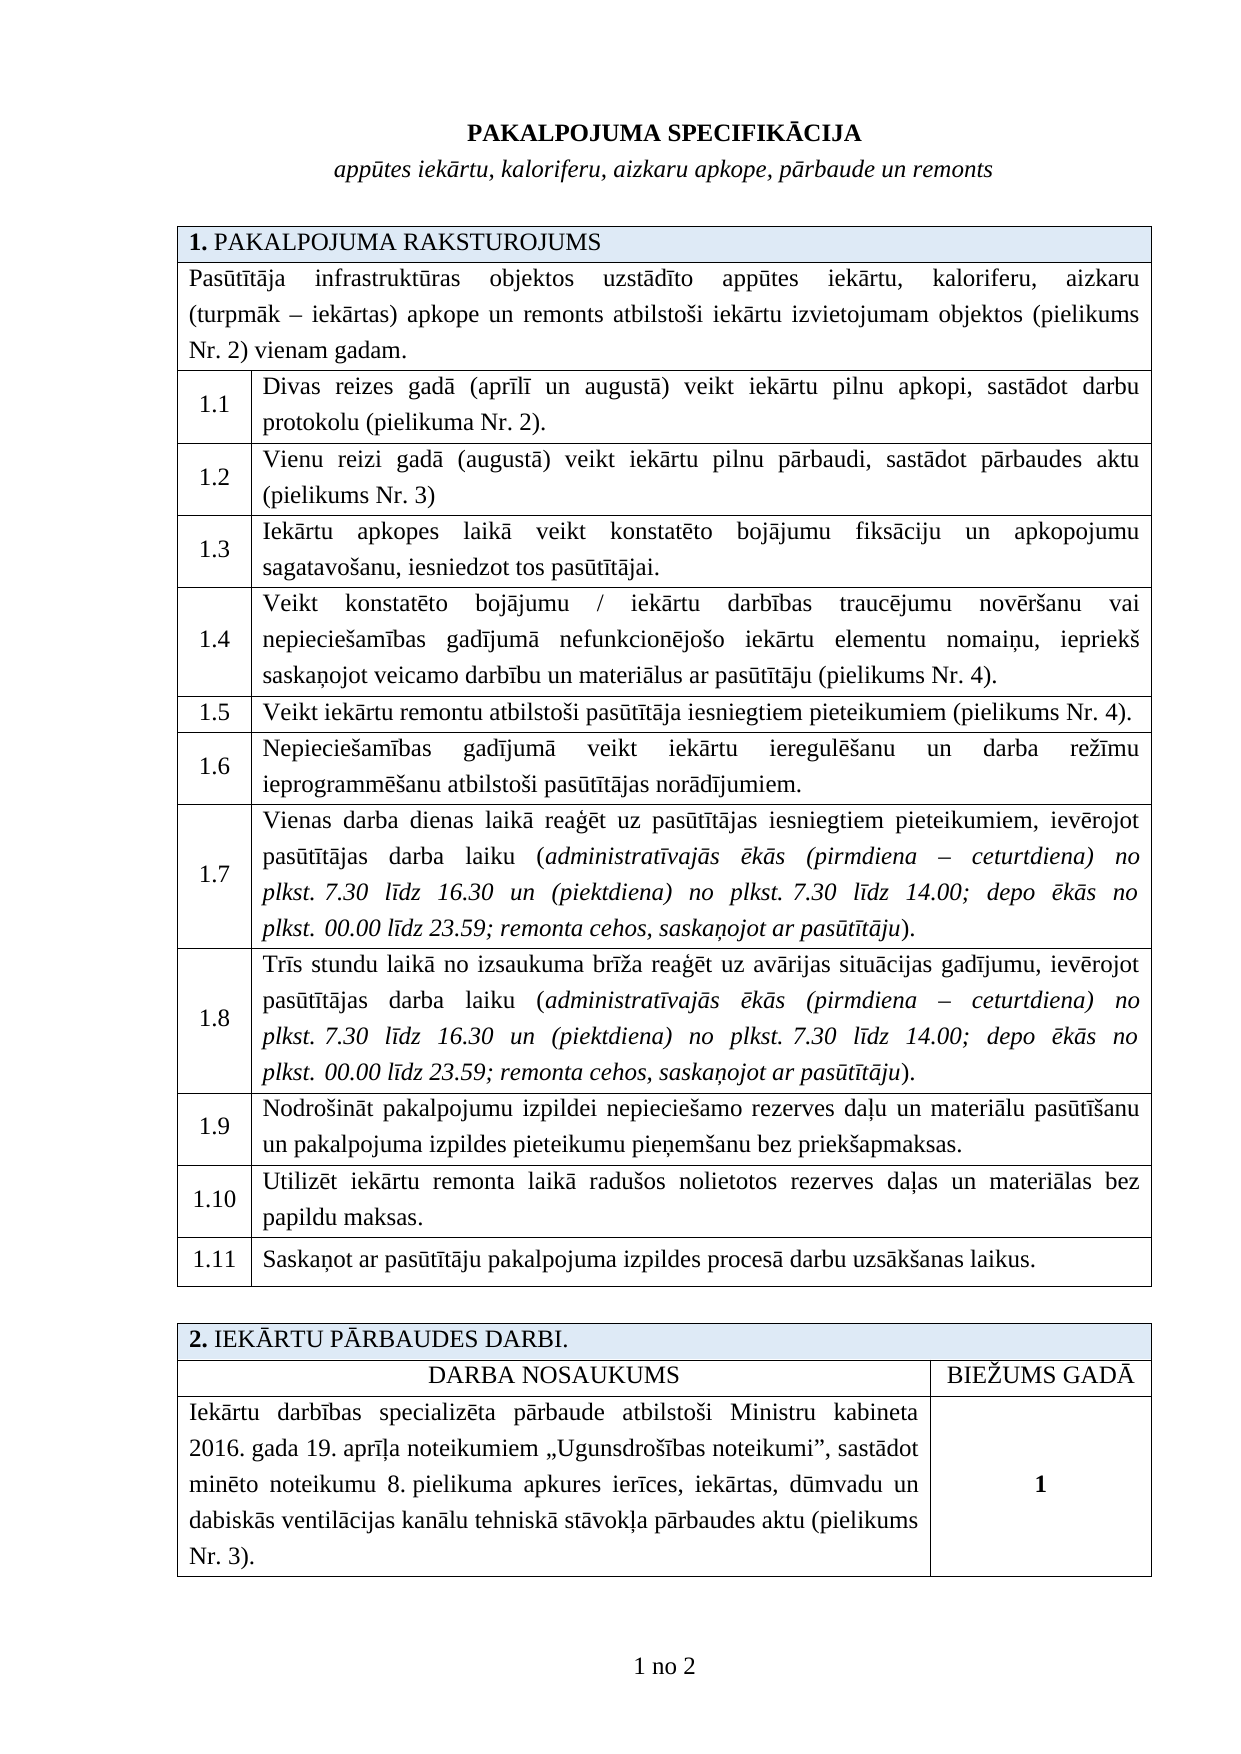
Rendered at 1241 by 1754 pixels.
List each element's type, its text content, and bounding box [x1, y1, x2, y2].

table_cell Vienu reizi gadā (augustā) veikt iekārtu pilnu pārbaudi, sastādot pārbaudes aktu (pielikums Nr. 3) [252, 444, 1151, 515]
table_cell Veikt konstatēto bojājumu / iekārtu darbības traucējumu novēršanu vai nepieciešamības gadījumā nefunkcionējošo iekārtu elementu nomaiņu, iepriekš saskaņojot veicamo darbību un materiālus ar pasūtītāju (pielikums Nr. 4). [252, 588, 1151, 696]
table_cell Utilizēt iekārtu remonta laikā radušos nolietotos rezerves daļas un materiālas bez papildu maksas. [252, 1166, 1151, 1237]
table_cell 1. PAKALPOJUMA RAKSTUROJUMS [178, 227, 1151, 262]
table_cell Iekārtu apkopes laikā veikt konstatēto bojājumu fiksāciju un apkopojumu sagatavošanu, iesniedzot tos pasūtītājai. [252, 516, 1151, 587]
table_cell Trīs stundu laikā no izsaukuma brīža reaģēt uz avārijas situācijas gadījumu, ievērojot pasūtītājas darba laiku (administratīvajās ēkās (pirmdiena – ceturtdiena) no plkst. 7.30 līdz 16.30 un (piektdiena) no plkst. 7.30 līdz 14.00; depo ēkās no plkst. 00.00 līdz 23.59; remonta cehos, saskaņojot ar pasūtītāju). [252, 949, 1151, 1092]
table_cell 1.5 [178, 697, 251, 732]
table_cell 1.7 [178, 805, 251, 948]
table_cell Divas reizes gadā (aprīlī un augustā) veikt iekārtu pilnu apkopi, sastādot darbu protokolu (pielikuma Nr. 2). [252, 371, 1151, 443]
table_cell 1 [931, 1397, 1151, 1576]
table_cell 1.9 [178, 1094, 251, 1165]
table_cell 1.1 [178, 371, 251, 443]
table_cell Pasūtītāja infrastruktūras objektos uzstādīto appūtes iekārtu, kaloriferu, aizkaru (turpmāk – iekārtas) apkope un remonts atbilstoši iekārtu izvietojumam objektos (pielikums Nr. 2) vienam gadam. [178, 263, 1151, 370]
table_cell Iekārtu darbības specializēta pārbaude atbilstoši Ministru kabineta 2016. gada 19. aprīļa noteikumiem „Ugunsdrošības noteikumi”, sastādot minēto noteikumu 8. pielikuma apkures ierīces, iekārtas, dūmvadu un dabiskās ventilācijas kanālu tehniskā stāvokļa pārbaudes aktu (pielikums Nr. 3). [178, 1397, 930, 1576]
table_cell 1.6 [178, 733, 251, 804]
table_cell 1.11 [178, 1238, 251, 1286]
table_cell 1.3 [178, 516, 251, 587]
table_cell 1.8 [178, 949, 251, 1092]
table_cell DARBA NOSAUKUMS [178, 1361, 930, 1396]
table_cell 1.2 [178, 444, 251, 515]
table_cell Nepieciešamības gadījumā veikt iekārtu ieregulēšanu un darba režīmu ieprogrammēšanu atbilstoši pasūtītājas norādījumiem. [252, 733, 1151, 804]
table_cell 1.4 [178, 588, 251, 696]
table_header Pakalpojuma specifikācija appūtes iekārtu, kaloriferu, aizkaru apkope, pārbaude un remonts [177, 118, 1152, 226]
table_cell Veikt iekārtu remontu atbilstoši pasūtītāja iesniegtiem pieteikumiem (pielikums Nr. 4). [252, 697, 1151, 732]
table_cell 1.10 [178, 1166, 251, 1237]
table_cell BIEŽUMS GADĀ [931, 1361, 1151, 1396]
table_cell Vienas darba dienas laikā reaģēt uz pasūtītājas iesniegtiem pieteikumiem, ievērojot pasūtītājas darba laiku (administratīvajās ēkās (pirmdiena – ceturtdiena) no plkst. 7.30 līdz 16.30 un (piektdiena) no plkst. 7.30 līdz 14.00; depo ēkās no plkst. 00.00 līdz 23.59; remonta cehos, saskaņojot ar pasūtītāju). [252, 805, 1151, 948]
table_cell Nodrošināt pakalpojumu izpildei nepieciešamo rezerves daļu un materiālu pasūtīšanu un pakalpojuma izpildes pieteikumu pieņemšanu bez priekšapmaksas. [252, 1094, 1151, 1165]
table_header 2. IEKĀRTU PĀRBAUDES DARBI. [178, 1324, 1151, 1359]
table_cell Saskaņot ar pasūtītāju pakalpojuma izpildes procesā darbu uzsākšanas laikus. [252, 1238, 1151, 1286]
